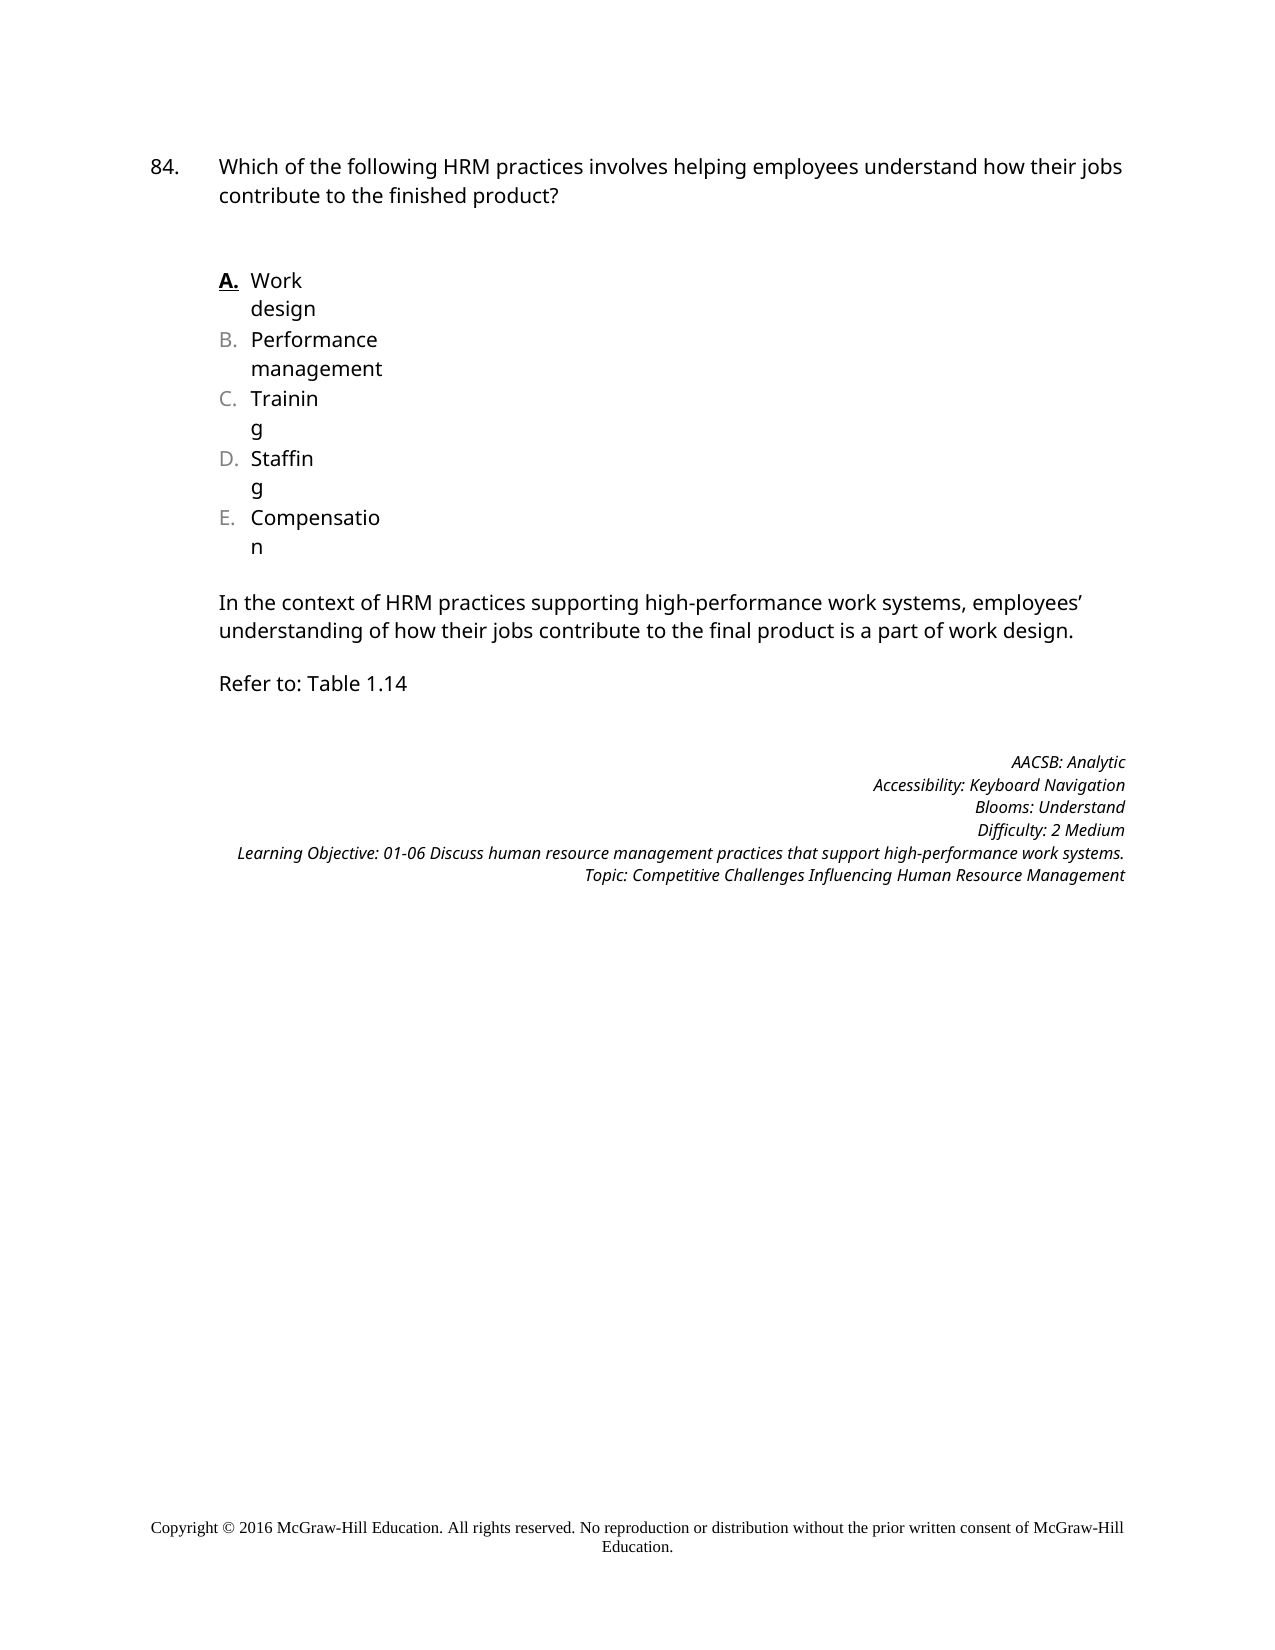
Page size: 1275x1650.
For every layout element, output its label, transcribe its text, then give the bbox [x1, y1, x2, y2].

table_header AACSB: Analytic Accessibility: Keyboard Navigation Blooms: Understand Difficulty: 2 Medium Learning Objective: 01-06 Discuss human resource management practices that support high-performance work systems. Topic: Competitive Challenges Influencing Human Resource Management [150, 751, 1125, 915]
table_header 84. [150, 153, 218, 725]
table_header Which of the following HRM practices involves helping employees understand how their jobs contribute to the finished product? In the context of HRM practices supporting high-performance work systems, employees’ understanding of how their jobs contribute to the final product is a part of work design. Refer to: Table 1.14 [219, 153, 1125, 725]
